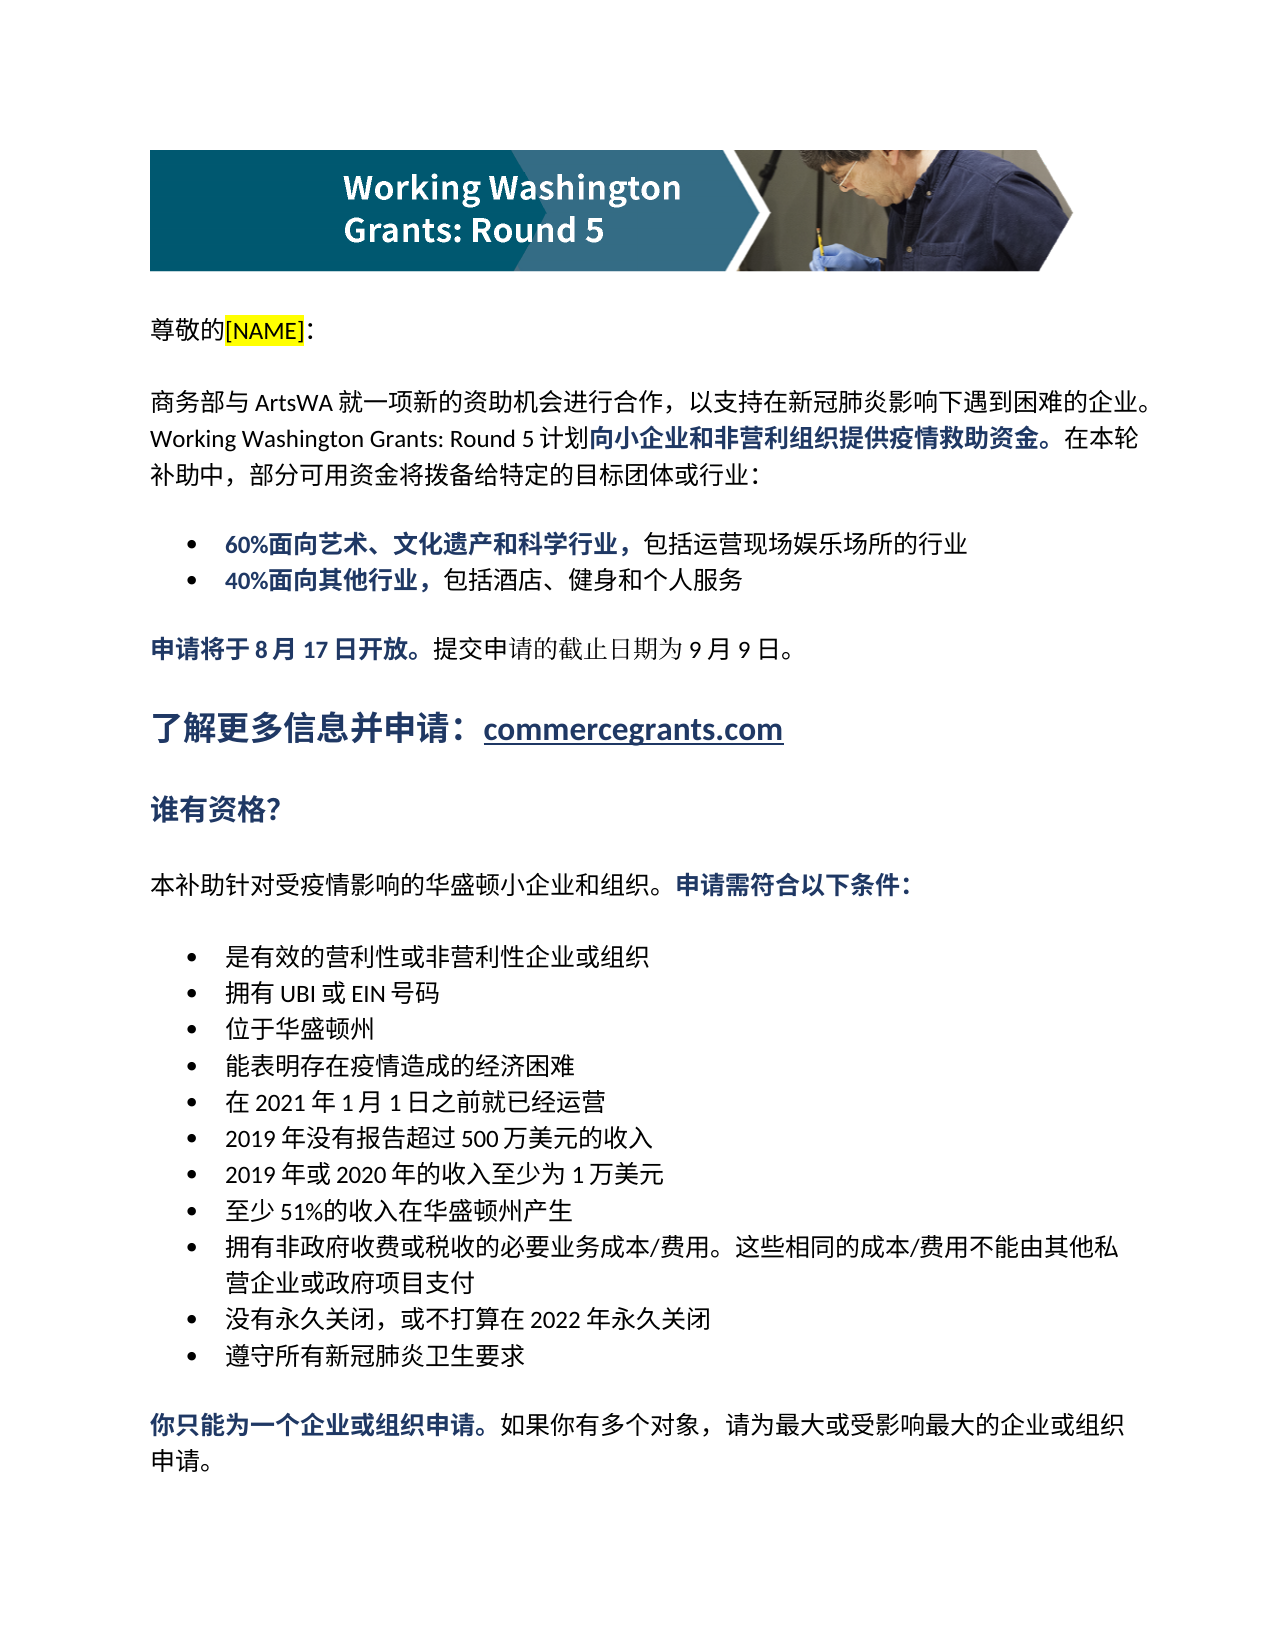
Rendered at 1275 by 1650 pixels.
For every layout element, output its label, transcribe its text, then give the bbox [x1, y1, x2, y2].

list 拥有UBI或EIN号码 [187, 973, 1125, 1010]
picture [490, 177, 517, 199]
list 2019年或2020年的收入至少为1万美元 [187, 1155, 1125, 1191]
picture [371, 224, 380, 241]
picture [438, 224, 450, 242]
list 位于华盛顿州 [187, 1010, 1125, 1046]
text 申请将于8月17日开放。提交申请的截止日期为 9 月 9 日。 [150, 630, 1125, 666]
picture [383, 224, 397, 242]
picture [495, 224, 511, 242]
list 60%面向艺术、文化遗产和科学行业，包括运营现场娱乐场所的行业 [187, 524, 1125, 561]
list 遵守所有新冠肺炎卫生要求 [187, 1336, 1125, 1372]
picture [404, 224, 418, 241]
list 是有效的营利性或非营利性企业或组织 [187, 937, 1125, 973]
picture [150, 150, 1125, 276]
list 能表明存在疫情造成的经济困难 [187, 1046, 1125, 1082]
picture [463, 182, 480, 207]
list 没有永久关闭，或不打算在2022年永久关闭 [187, 1300, 1125, 1336]
list 40%面向其他行业，包括酒店、健身和个人服务 [187, 561, 1125, 597]
list 2019年没有报告超过500万美元的收入 [187, 1118, 1125, 1155]
text 商务部与ArtsWA就一项新的资助机会进行合作，以支持在新冠肺炎影响下遇到困难的企业。Working Washington Grants: Round 5计划向小企业和非营利组织提供疫情救助资金。在本轮补助中，部分可用资金将拨备给特定的目标团体或行业： [150, 383, 1162, 491]
text 本补助针对受疫情影响的华盛顿小企业和组织。申请需符合以下条件： [150, 865, 1125, 901]
picture [474, 219, 490, 241]
text 了解更多信息并申请：commercegrants.com [150, 702, 1125, 750]
list 在2021年1月1日之前就已经运营 [187, 1082, 1125, 1118]
text 谁有资格？ [150, 787, 1125, 829]
list 至少51%的收入在华盛顿州产生 [187, 1191, 1125, 1227]
list 拥有非政府收费或税收的必要业务成本/费用。这些相同的成本/费用不能由其他私营企业或政府项目支付 [187, 1227, 1125, 1300]
text 你只能为一个企业或组织申请。如果你有多个对象，请为最大或受影响最大的企业或组织申请。 [150, 1405, 1125, 1478]
picture [398, 182, 408, 199]
text 尊敬的[NAME]： [150, 311, 1125, 347]
picture [443, 182, 457, 199]
picture [423, 220, 433, 242]
picture [376, 182, 392, 199]
picture [413, 175, 427, 199]
picture [346, 218, 364, 242]
picture [345, 177, 371, 199]
picture [517, 225, 526, 242]
